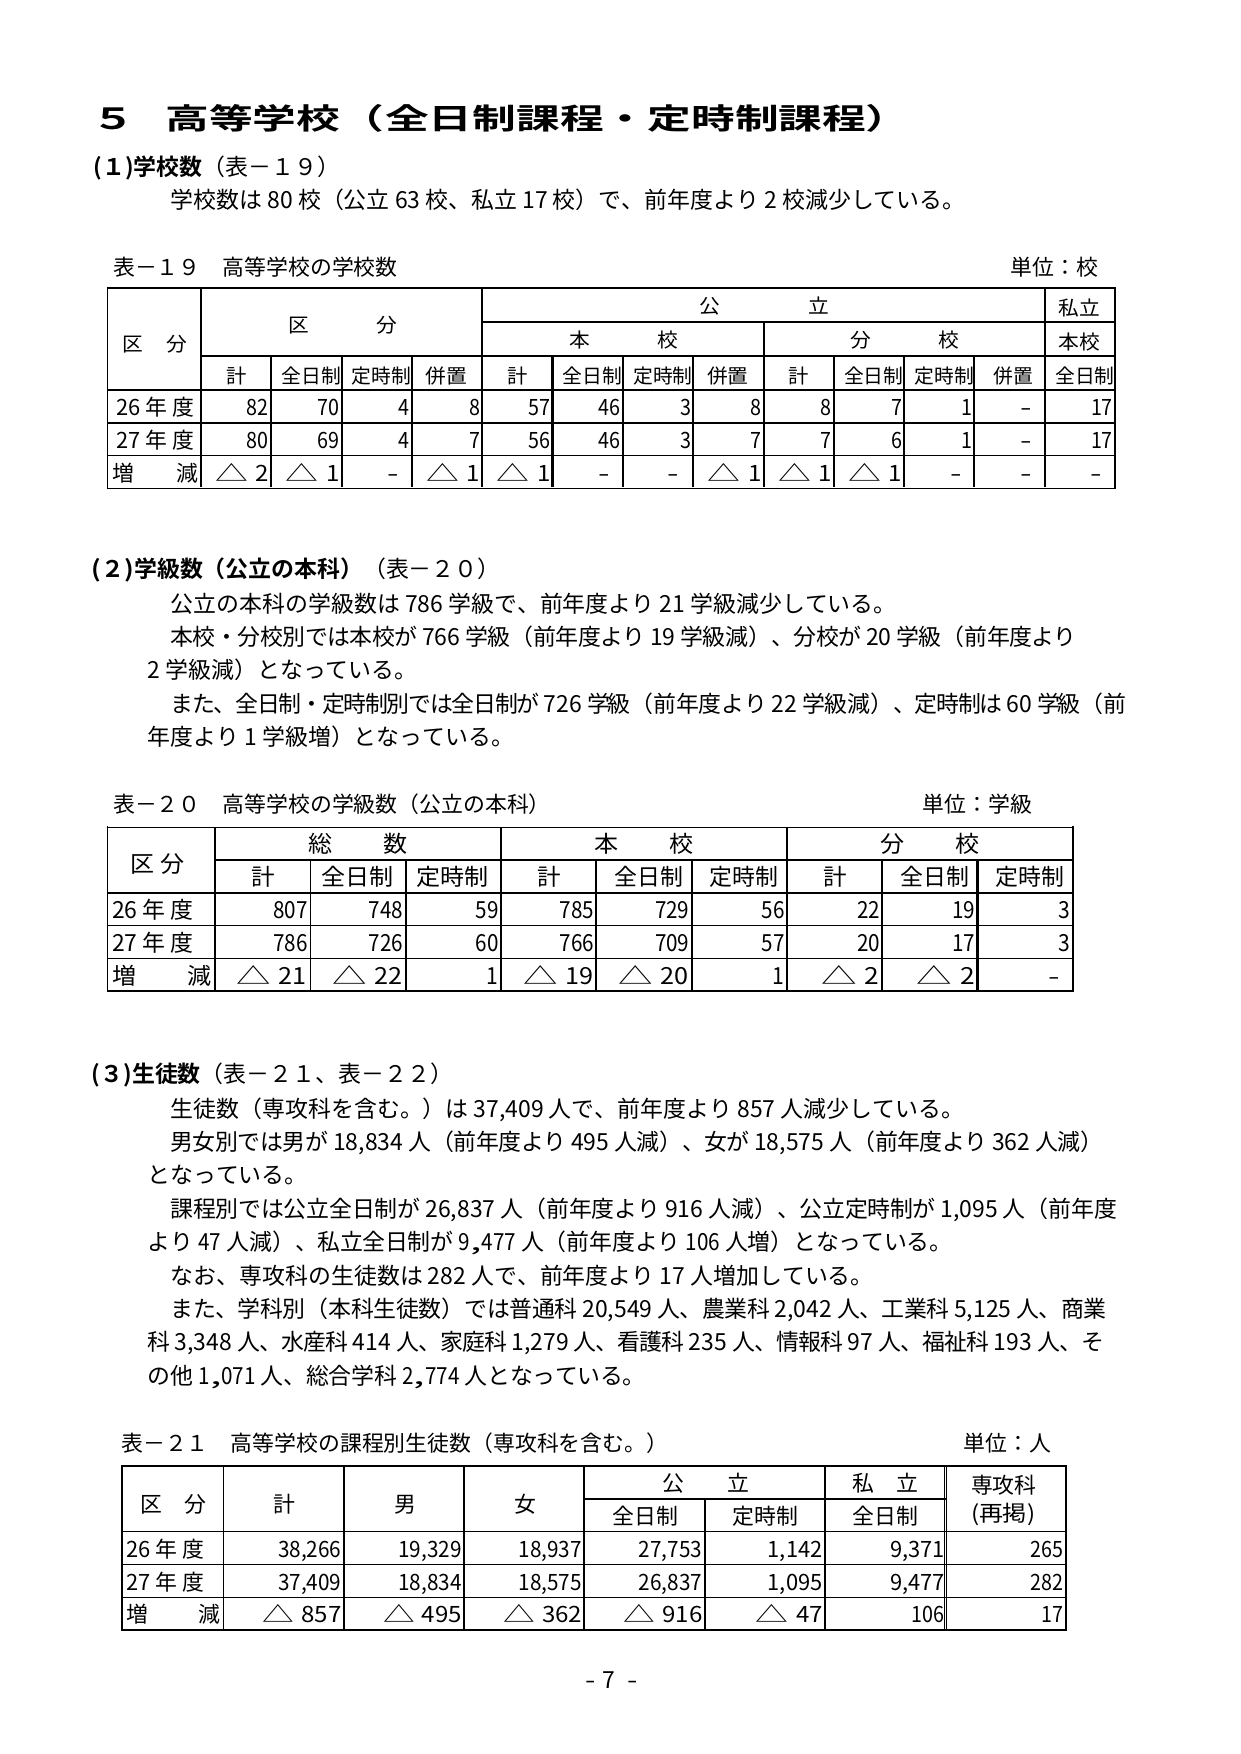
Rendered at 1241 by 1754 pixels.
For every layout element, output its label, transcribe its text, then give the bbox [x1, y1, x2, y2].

text なお、専攻科の生徒数は 282 人で、前年度より 17 人増加している。 [171, 1257, 1194, 1291]
text 年度より 1 学級増）となっている。 [147, 719, 1194, 752]
table_cell 26,837 [585, 1565, 704, 1596]
table_cell △ 47 [706, 1598, 824, 1629]
table_cell △ 495 [345, 1598, 463, 1629]
text 公立の本科の学級数は 786 学級で、前年度より 21 学級減少している。 [171, 588, 1194, 618]
table_cell - [1046, 456, 1114, 487]
text 生徒数（専攻科を含む。）は 37,409 人で、前年度より 857 人減少している。 [171, 1093, 1194, 1123]
text の他 1,071 人、総合学科 2,774 人となっている。 [147, 1358, 1194, 1391]
table_cell 7 [765, 424, 833, 455]
table_cell 全日制 [835, 357, 903, 389]
table_cell 22 [788, 894, 881, 925]
text また、学科別（本科生徒数）では普通科 20,549 人、農業科 2,042 人、工業科 5,125 人、商業 [171, 1291, 1194, 1324]
table_cell 7 [835, 391, 903, 422]
text 学校数は 80 校（公立 63 校、私立 17 校）で、前年度より 2 校減少している。 [171, 184, 1194, 215]
table_cell △ 857 [224, 1598, 343, 1629]
table_cell △ 916 [585, 1598, 704, 1629]
table_cell 1 [407, 959, 500, 990]
table_cell 6 [835, 424, 903, 455]
table_cell 3 [979, 926, 1072, 958]
table_cell 併置 [694, 357, 763, 389]
table_cell 増 減 [108, 456, 200, 487]
table_cell - [975, 391, 1044, 422]
table_cell 709 [597, 926, 691, 958]
table_cell - [905, 456, 973, 487]
table_cell 748 [311, 894, 405, 925]
text また、全日制・定時制別では全日制が 726 学級（前年度より 22 学級減）、定時制は 60 学級（前 [170, 686, 1194, 719]
table_cell 全日制 [826, 1500, 944, 1531]
table_cell 69 [272, 424, 341, 455]
table_cell 82 [202, 391, 270, 422]
table_cell 本校 [1046, 323, 1114, 355]
text より 47 人減）、私立全日制が 9,477 人（前年度より 106 人増）となっている。 [147, 1224, 1194, 1257]
table_cell 9,477 [826, 1565, 944, 1596]
text 表－２１ 高等学校の課程別生徒数（専攻科を含む。） 単位：人 [121, 1426, 1194, 1457]
table_cell 1,142 [706, 1532, 824, 1563]
table_cell △ 1 [272, 456, 341, 487]
table_cell 27 年 度 [123, 1565, 223, 1596]
table_cell 26 年 度 [123, 1532, 223, 1563]
table_header 区 分 [123, 1467, 223, 1531]
table_cell 全日制 [883, 861, 976, 892]
table_cell 27,753 [585, 1532, 704, 1563]
table_cell 56 [693, 894, 786, 925]
table_header 専攻科 (再掲) [947, 1467, 1065, 1531]
table_cell 60 [407, 926, 500, 958]
table_cell △ 2 [883, 959, 976, 990]
table_cell 本 校 [483, 323, 763, 355]
table_cell 全日制 [311, 861, 405, 892]
table_cell 46 [554, 391, 622, 422]
table_cell 19,329 [345, 1532, 463, 1563]
table_cell 増 減 [123, 1598, 223, 1629]
table_cell △ 2 [202, 456, 270, 487]
table_cell 計 [765, 357, 833, 389]
table_cell 定時制 [706, 1500, 824, 1531]
table_cell △ 1 [835, 456, 903, 487]
table_cell △ 20 [597, 959, 691, 990]
table_cell 27 年 度 [108, 424, 200, 455]
table_cell △ 1 [694, 456, 763, 487]
table_header 公 立 [585, 1467, 824, 1498]
text 課程別では公立全日制が 26,837 人（前年度より 916 人減）、公立定時制が 1,095 人（前年度 [170, 1190, 1194, 1224]
table_cell 7 [694, 424, 763, 455]
table_cell 8 [413, 391, 481, 422]
text 表－２０ 高等学校の学級数（公立の本科） 単位：学級 [113, 787, 1194, 818]
table_cell 20 [788, 926, 881, 958]
table_cell △ 1 [413, 456, 481, 487]
table_cell 17 [1046, 424, 1114, 455]
text 本校・分校別では本校が 766 学級（前年度より 19 学級減）、分校が 20 学級（前年度より 2 学級減）となっている。 [148, 619, 1093, 685]
table_cell 7 [413, 424, 481, 455]
table_header 男 [345, 1467, 463, 1531]
text 男女別では男が 18,834 人（前年度より 495 人減）、女が 18,575 人（前年度より 362 人減）となっている。 [147, 1123, 1117, 1190]
table_cell 全日制 [554, 357, 622, 389]
table_cell 26 年 度 [108, 894, 214, 925]
table_cell 17 [883, 926, 976, 958]
text (３)生徒数（表－２１、表－２２） [92, 1039, 1194, 1093]
table_cell - [624, 456, 692, 487]
table_cell 807 [216, 894, 310, 925]
table_cell 18,575 [465, 1565, 583, 1596]
table_cell 18,937 [465, 1532, 583, 1563]
table_cell 全日制 [1046, 357, 1114, 389]
table_cell 46 [554, 424, 622, 455]
table_cell - [975, 424, 1044, 455]
table_cell 計 [202, 357, 270, 389]
table_cell 3 [624, 391, 692, 422]
table_header 女 [465, 1467, 583, 1531]
table_cell 計 [216, 861, 310, 892]
text (１)学校数（表－１９） [93, 137, 1194, 184]
table_cell 786 [216, 926, 310, 958]
table_cell 全日制 [585, 1500, 704, 1531]
table_header 本 校 [502, 828, 786, 859]
table_cell 定時制 [693, 861, 786, 892]
table_cell 18,834 [345, 1565, 463, 1596]
table_cell 8 [765, 391, 833, 422]
table_cell △ 19 [502, 959, 595, 990]
table_cell 3 [979, 894, 1072, 925]
table_cell 定時制 [407, 861, 500, 892]
table_cell 9,371 [826, 1532, 944, 1563]
table_cell - [554, 456, 622, 487]
subtitle ５ 高等学校（全日制課程・定時制課程） [92, 100, 1194, 137]
table_cell △ 1 [483, 456, 551, 487]
table_cell 定時制 [905, 357, 973, 389]
table_cell 37,409 [224, 1565, 343, 1596]
table_cell △ 362 [465, 1598, 583, 1629]
table_cell △ 22 [311, 959, 405, 990]
table_cell - [975, 456, 1044, 487]
table_cell 57 [483, 391, 551, 422]
table_cell - [979, 959, 1072, 990]
text 科 3,348 人、水産科 414 人、家庭科 1,279 人、看護科 235 人、情報科 97 人、福祉科 193 人、そ [147, 1324, 1194, 1357]
table_cell 265 [947, 1532, 1065, 1563]
table_cell 57 [693, 926, 786, 958]
table_cell 併置 [413, 357, 481, 389]
table_cell 19 [883, 894, 976, 925]
table_header 区 分 [108, 289, 200, 389]
table_cell △ 2 [788, 959, 881, 990]
table_header 総 数 [216, 828, 500, 859]
table_cell 106 [826, 1598, 944, 1629]
table_cell 1 [905, 391, 973, 422]
table_cell 59 [407, 894, 500, 925]
table_cell 17 [947, 1598, 1065, 1629]
table_cell 併置 [975, 357, 1044, 389]
table_cell 729 [597, 894, 691, 925]
table_cell 56 [483, 424, 551, 455]
table_header 公 立 [483, 289, 1044, 321]
table_cell 計 [502, 861, 595, 892]
table_header 私立 [1046, 289, 1114, 321]
text (２)学級数（公立の本科）（表－２０） [92, 534, 1194, 588]
table_cell 計 [788, 861, 881, 892]
table_cell - [343, 456, 411, 487]
table_cell 4 [343, 424, 411, 455]
table_cell 26 年 度 [108, 391, 200, 422]
table_cell 定時制 [979, 861, 1072, 892]
table_cell 726 [311, 926, 405, 958]
table_cell △ 1 [765, 456, 833, 487]
table_header 区 分 [108, 828, 214, 892]
table_cell 785 [502, 894, 595, 925]
table_cell 分 校 [765, 323, 1044, 355]
table_cell 増 減 [108, 959, 214, 990]
table_header 計 [224, 1467, 343, 1531]
table_cell 計 [483, 357, 551, 389]
table_cell 全日制 [597, 861, 691, 892]
table_cell 80 [202, 424, 270, 455]
table_cell △ 21 [216, 959, 310, 990]
table_cell 70 [272, 391, 341, 422]
table_cell 3 [624, 424, 692, 455]
table_cell 1 [693, 959, 786, 990]
table_cell 27 年 度 [108, 926, 214, 958]
table_cell 全日制 [272, 357, 341, 389]
table_cell 1,095 [706, 1565, 824, 1596]
table_cell 17 [1046, 391, 1114, 422]
table_cell 定時制 [624, 357, 692, 389]
table_cell 4 [343, 391, 411, 422]
table_cell 766 [502, 926, 595, 958]
table_cell 282 [947, 1565, 1065, 1596]
text 表－１９ 高等学校の学校数 単位：校 [113, 249, 1194, 281]
table_cell 38,266 [224, 1532, 343, 1563]
table_cell 定時制 [343, 357, 411, 389]
table_header 分 校 [788, 828, 1072, 859]
table_cell 8 [694, 391, 763, 422]
table_cell 1 [905, 424, 973, 455]
table_header 区 分 [202, 289, 481, 355]
table_header 私 立 [826, 1467, 944, 1498]
